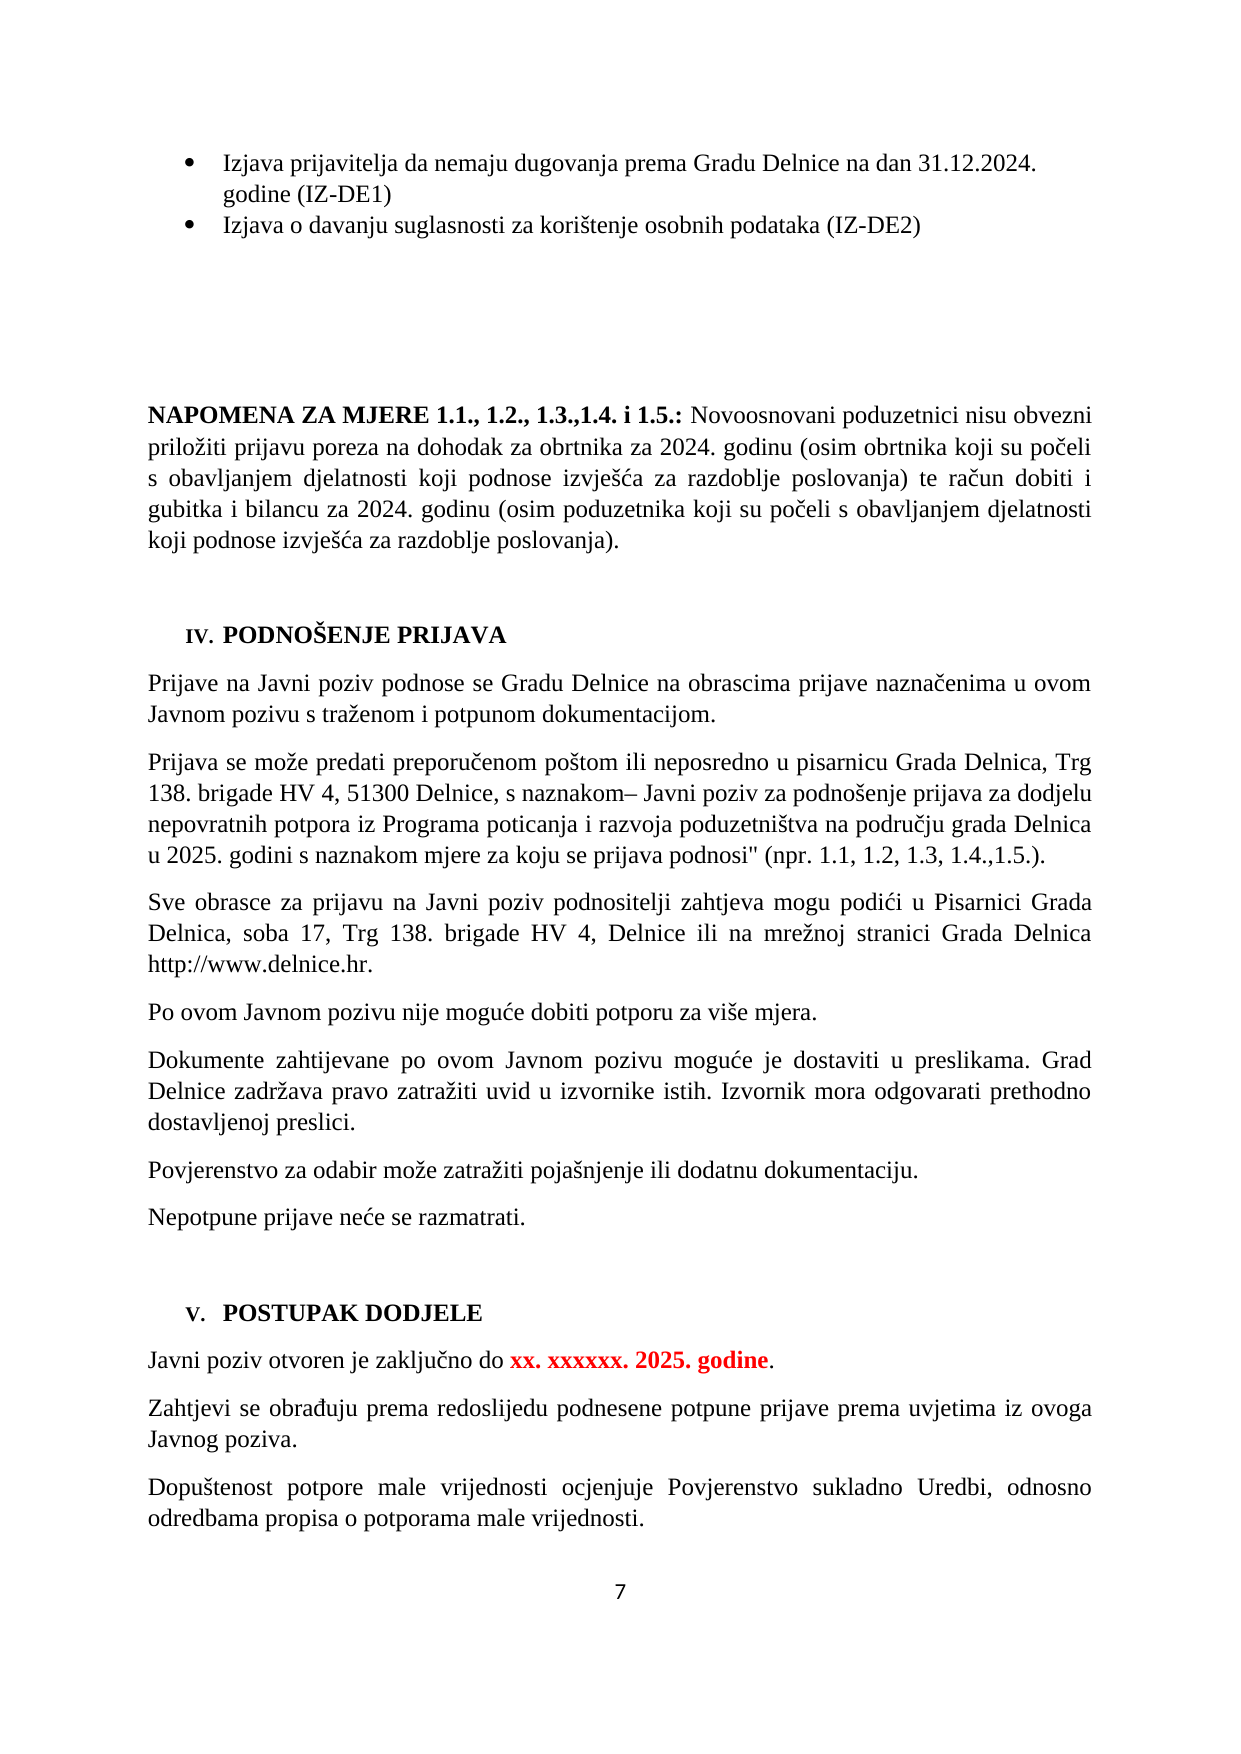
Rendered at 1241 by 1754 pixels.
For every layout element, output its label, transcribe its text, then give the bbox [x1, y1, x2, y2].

list Izjava prijavitelja da nemaju dugovanja prema Gradu Delnice na dan 31.12.2024. godine (IZ-DE1) [185, 148, 1093, 207]
text Javni poziv otvoren je zaključno do xx. xxxxxx. 2025. godine. [148, 1346, 1093, 1374]
text Sve obrasce za prijavu na Javni poziv podnositelji zahtjeva mogu podići u Pisarnici Grada Delnica, soba 17, Trg 138. brigade HV 4, Delnice ili na mrežnoj stranici Grada Delnica http://www.delnice.hr. [148, 887, 1093, 978]
list Izjava o davanju suglasnosti za korištenje osobnih podataka (IZ-DE2) [185, 210, 1093, 238]
text Povjerenstvo za odabir može zatražiti pojašnjenje ili dodatnu dokumentaciju. [148, 1155, 1093, 1183]
text NAPOMENA ZA MJERE 1.1., 1.2., 1.3.,1.4. i 1.5.: Novoosnovani poduzetnici nisu obvezni priložiti prijavu poreza na dohodak za obrtnika za 2024. godinu (osim obrtnika koji su počeli s obavljanjem djelatnosti koji podnose izvješća za razdoblje poslovanja) te račun dobiti i gubitka i bilancu za 2024. godinu (osim poduzetnika koji su počeli s obavljanjem djelatnosti koji podnose izvješća za razdoblje poslovanja). [148, 401, 1093, 553]
text Zahtjevi se obrađuju prema redoslijedu podnesene potpune prijave prema uvjetima iz ovoga Javnog poziva. [148, 1393, 1093, 1453]
text Prijava se može predati preporučenom poštom ili neposredno u pisarnicu Grada Delnica, Trg 138. brigade HV 4, 51300 Delnice, s naznakom– Javni poziv za podnošenje prijava za dodjelu nepovratnih potpora iz Programa poticanja i razvoja poduzetništva na području grada Delnica u 2025. godini s naznakom mjere za koju se prijava podnosi" (npr. 1.1, 1.2, 1.3, 1.4.,1.5.). [148, 747, 1093, 868]
text Prijave na Javni poziv podnose se Gradu Delnice na obrascima prijave naznačenima u ovom Javnom pozivu s traženom i potpunom dokumentacijom. [148, 668, 1093, 728]
text Dopuštenost potpore male vrijednosti ocjenjuje Povjerenstvo sukladno Uredbi, odnosno odredbama propisa o potporama male vrijednosti. [148, 1472, 1093, 1532]
text Nepotpune prijave neće se razmatrati. [148, 1202, 1093, 1231]
list PODNOŠENJE PRIJAVA [185, 620, 1093, 649]
text Po ovom Javnom pozivu nije moguće dobiti potporu za više mjera. [148, 997, 1093, 1026]
list POSTUPAK DODJELE [185, 1298, 1093, 1327]
text Dokumente zahtijevane po ovom Javnom pozivu moguće je dostaviti u preslikama. Grad Delnice zadržava pravo zatražiti uvid u izvornike istih. Izvornik mora odgovarati prethodno dostavljenoj preslici. [148, 1045, 1093, 1136]
